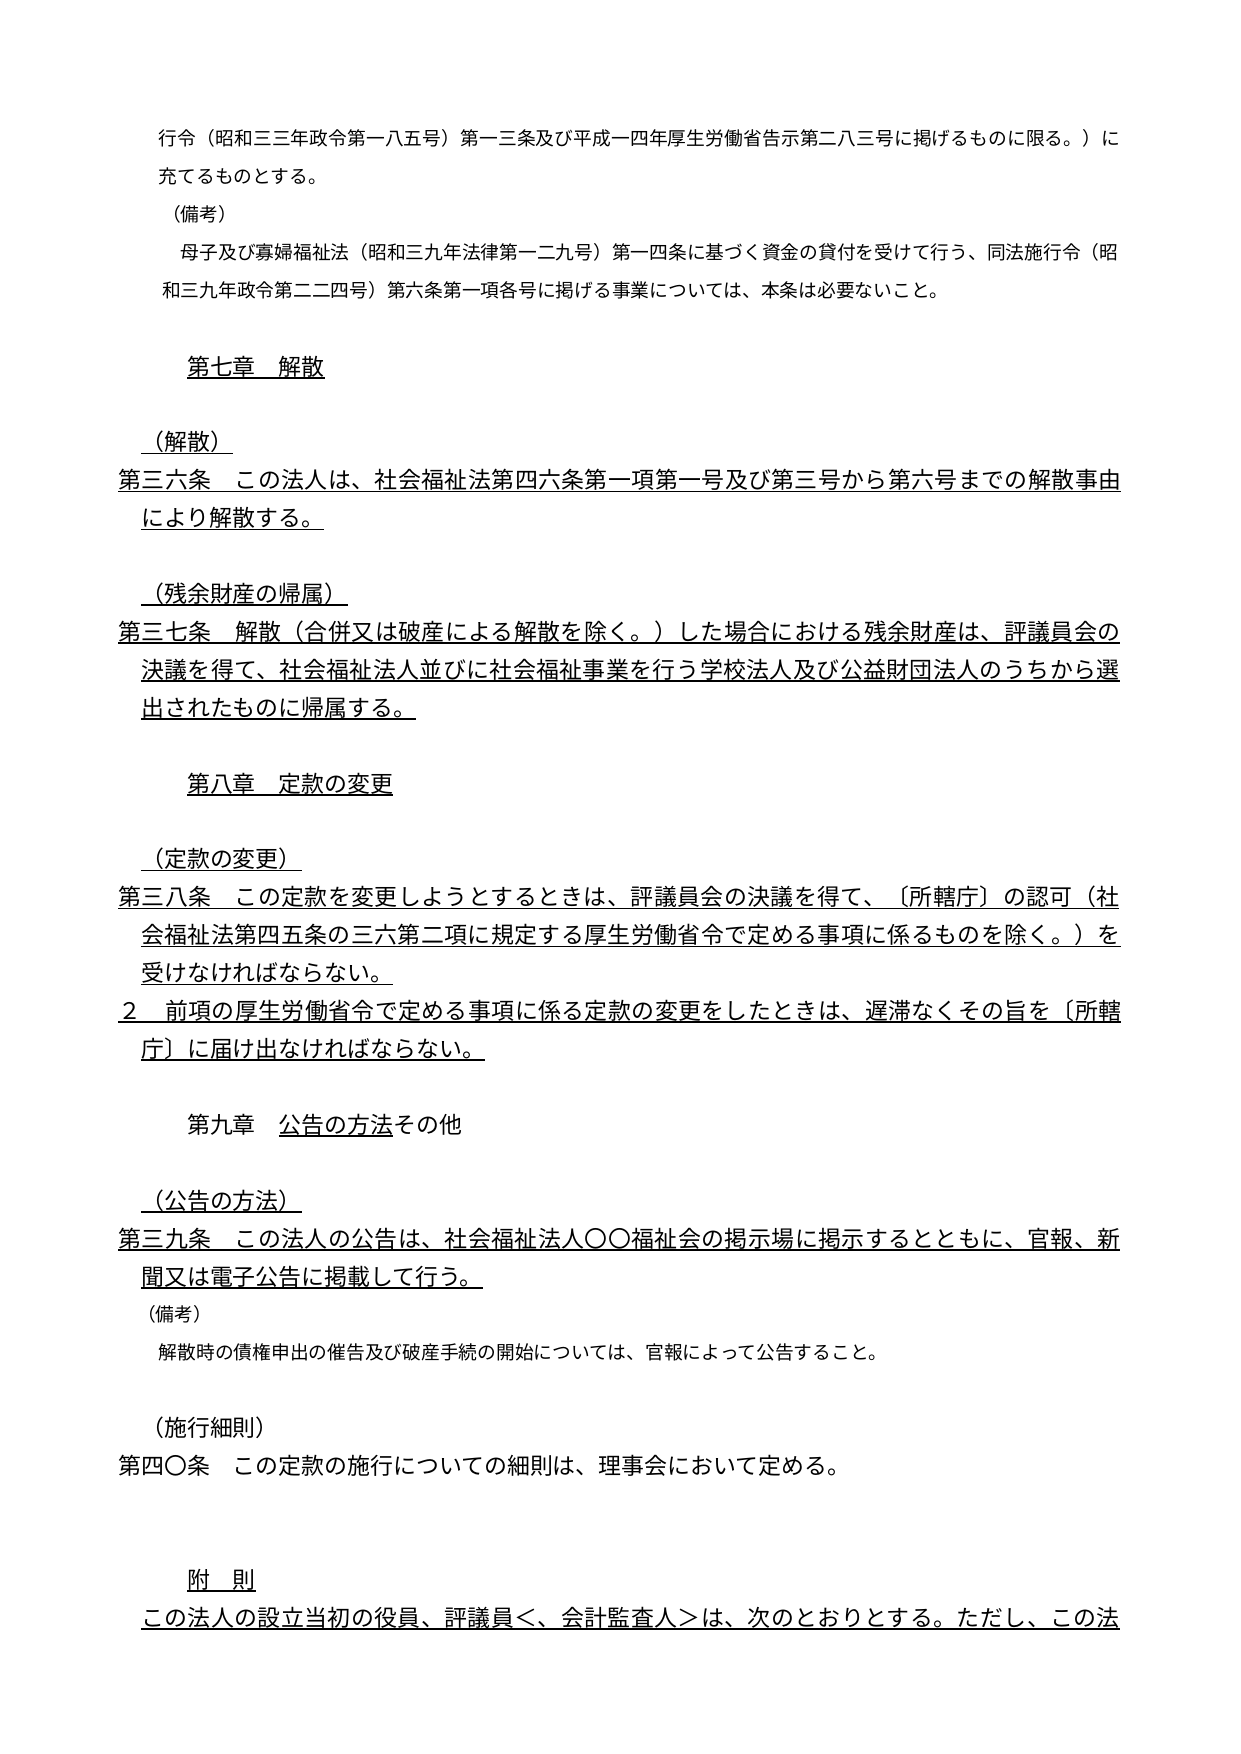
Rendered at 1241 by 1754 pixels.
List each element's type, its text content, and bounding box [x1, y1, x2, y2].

text （定款の変更） [118, 839, 1122, 877]
text 第九章 公告の方法その他 [118, 1104, 1122, 1142]
text 第八章 定款の変更 [118, 763, 1122, 801]
text 第七章 解散 [118, 346, 1122, 384]
text 母子及び寡婦福祉法（昭和三九年法律第一二九号）第一四条に基づく資金の貸付を受けて行う、同法施行令（昭和三九年政令第二二四号）第六条第一項各号に掲げる事業については、本条は必要ないこと。 [162, 232, 1122, 308]
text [118, 1597, 1122, 1635]
text （施行細則） [118, 1408, 1122, 1446]
text 第四〇条 この定款の施行についての細則は、理事会において定める。 [118, 1446, 1122, 1484]
text ２ 前項の厚生労働省令で定める事項に係る定款の変更をしたときは、遅滞なくその旨を〔所轄庁〕に届け出なければならない。 [118, 991, 1122, 1067]
text 解散時の債権申出の催告及び破産手続の開始については、官報によって公告すること。 [140, 1332, 1122, 1370]
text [140, 119, 1122, 194]
text （残余財産の帰属） [118, 574, 1122, 612]
text （公告の方法） [118, 1180, 1122, 1218]
text 第三九条 この法人の公告は、社会福祉法人〇〇福祉会の掲示場に掲示するとともに、官報、新聞又は電子公告に掲載して行う。 [118, 1218, 1122, 1294]
text 第三七条 解散（合併又は破産による解散を除く。）した場合における残余財産は、評議員会の決議を得て、社会福祉法人並びに社会福祉事業を行う学校法人及び公益財団法人のうちから選出されたものに帰属する。 [118, 612, 1122, 725]
text （備考） [162, 194, 1122, 232]
text 附 則 [118, 1559, 1122, 1597]
text 第三六条 この法人は、社会福祉法第四六条第一項第一号及び第三号から第六号までの解散事由により解散する。 [118, 460, 1122, 536]
text （解散） [118, 422, 1122, 460]
text 第三八条 この定款を変更しようとするときは、評議員会の決議を得て、〔所轄庁〕の認可（社会福祉法第四五条の三六第二項に規定する厚生労働省令で定める事項に係るものを除く。）を受けなければならない。 [118, 877, 1122, 991]
text （備考） [118, 1294, 1122, 1332]
